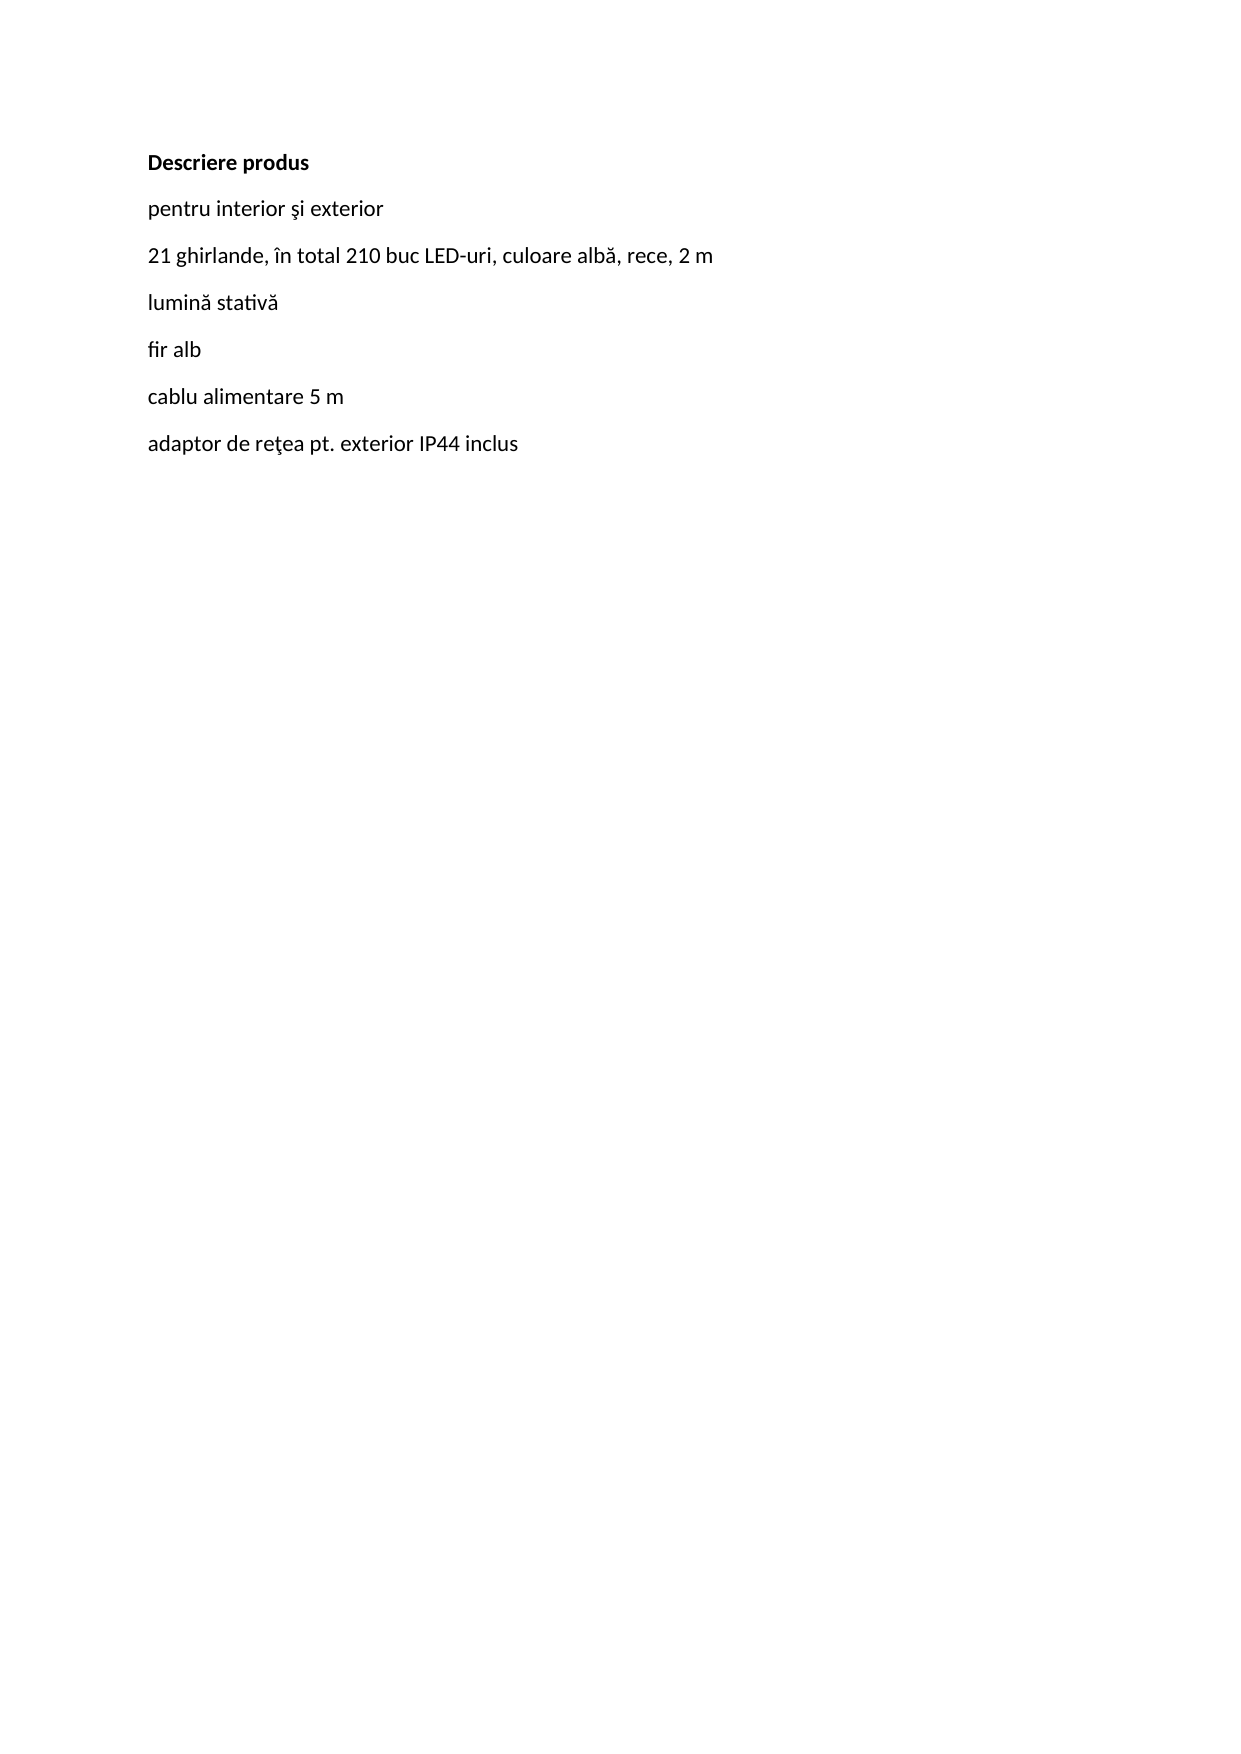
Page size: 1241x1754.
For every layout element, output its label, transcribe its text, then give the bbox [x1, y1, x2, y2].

text cablu alimentare 5 m [148, 382, 1093, 410]
text fir alb [148, 335, 1093, 363]
text pentru interior şi exterior [148, 194, 1093, 222]
text lumină stativă [148, 288, 1093, 316]
text adaptor de reţea pt. exterior IP44 inclus [148, 429, 1093, 457]
text Descriere produs [148, 148, 1093, 176]
text 21 ghirlande, în total 210 buc LED-uri, culoare albă, rece, 2 m [148, 241, 1093, 269]
